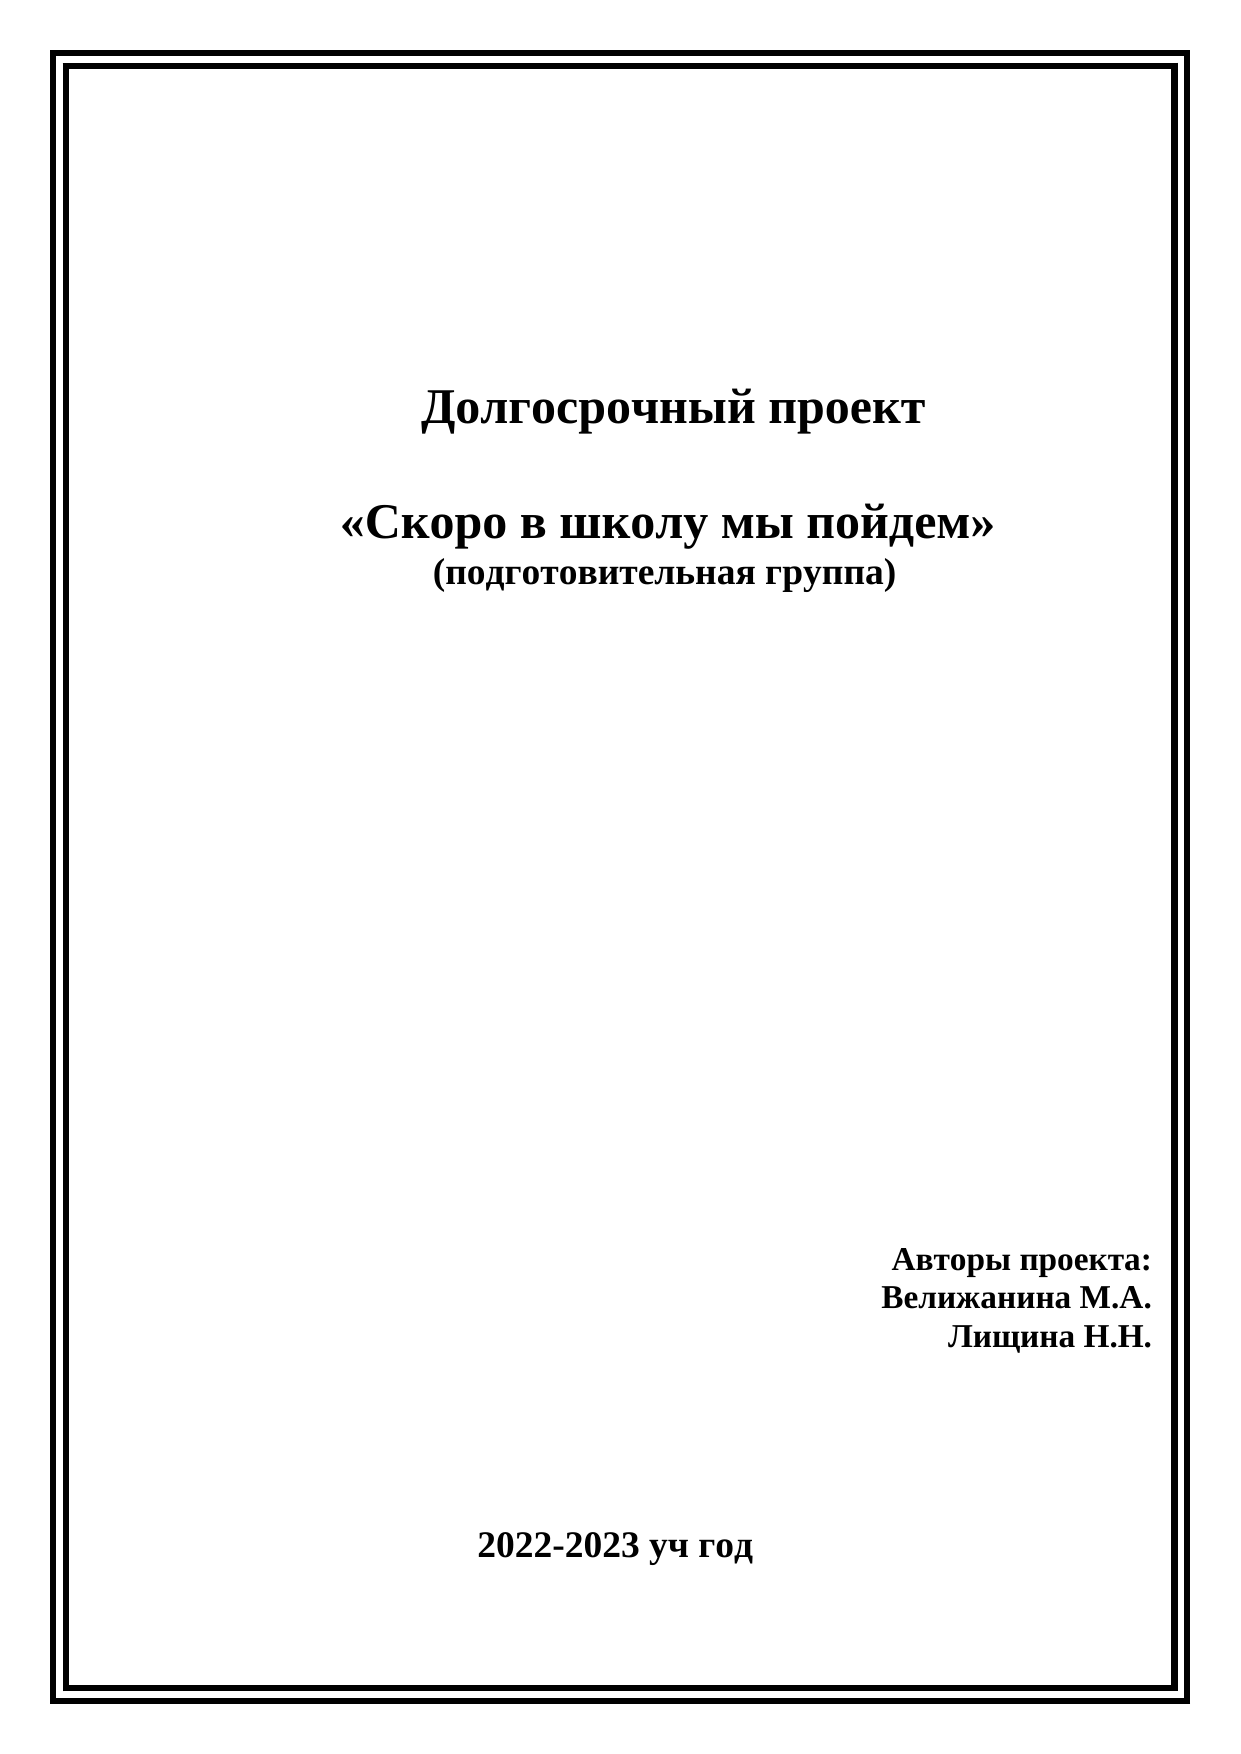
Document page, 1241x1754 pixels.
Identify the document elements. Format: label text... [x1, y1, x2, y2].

text «Скоро в школу мы пойдем» [177, 492, 1152, 549]
text Долгосрочный проект [177, 377, 1152, 434]
text Велижанина М.А. [177, 1278, 1152, 1316]
text Авторы проекта: [177, 1239, 1152, 1278]
text Лищина Н.Н. [177, 1316, 1152, 1354]
text (подготовительная группа) [177, 549, 1152, 592]
text 2022-2023 уч год [177, 1522, 1152, 1565]
